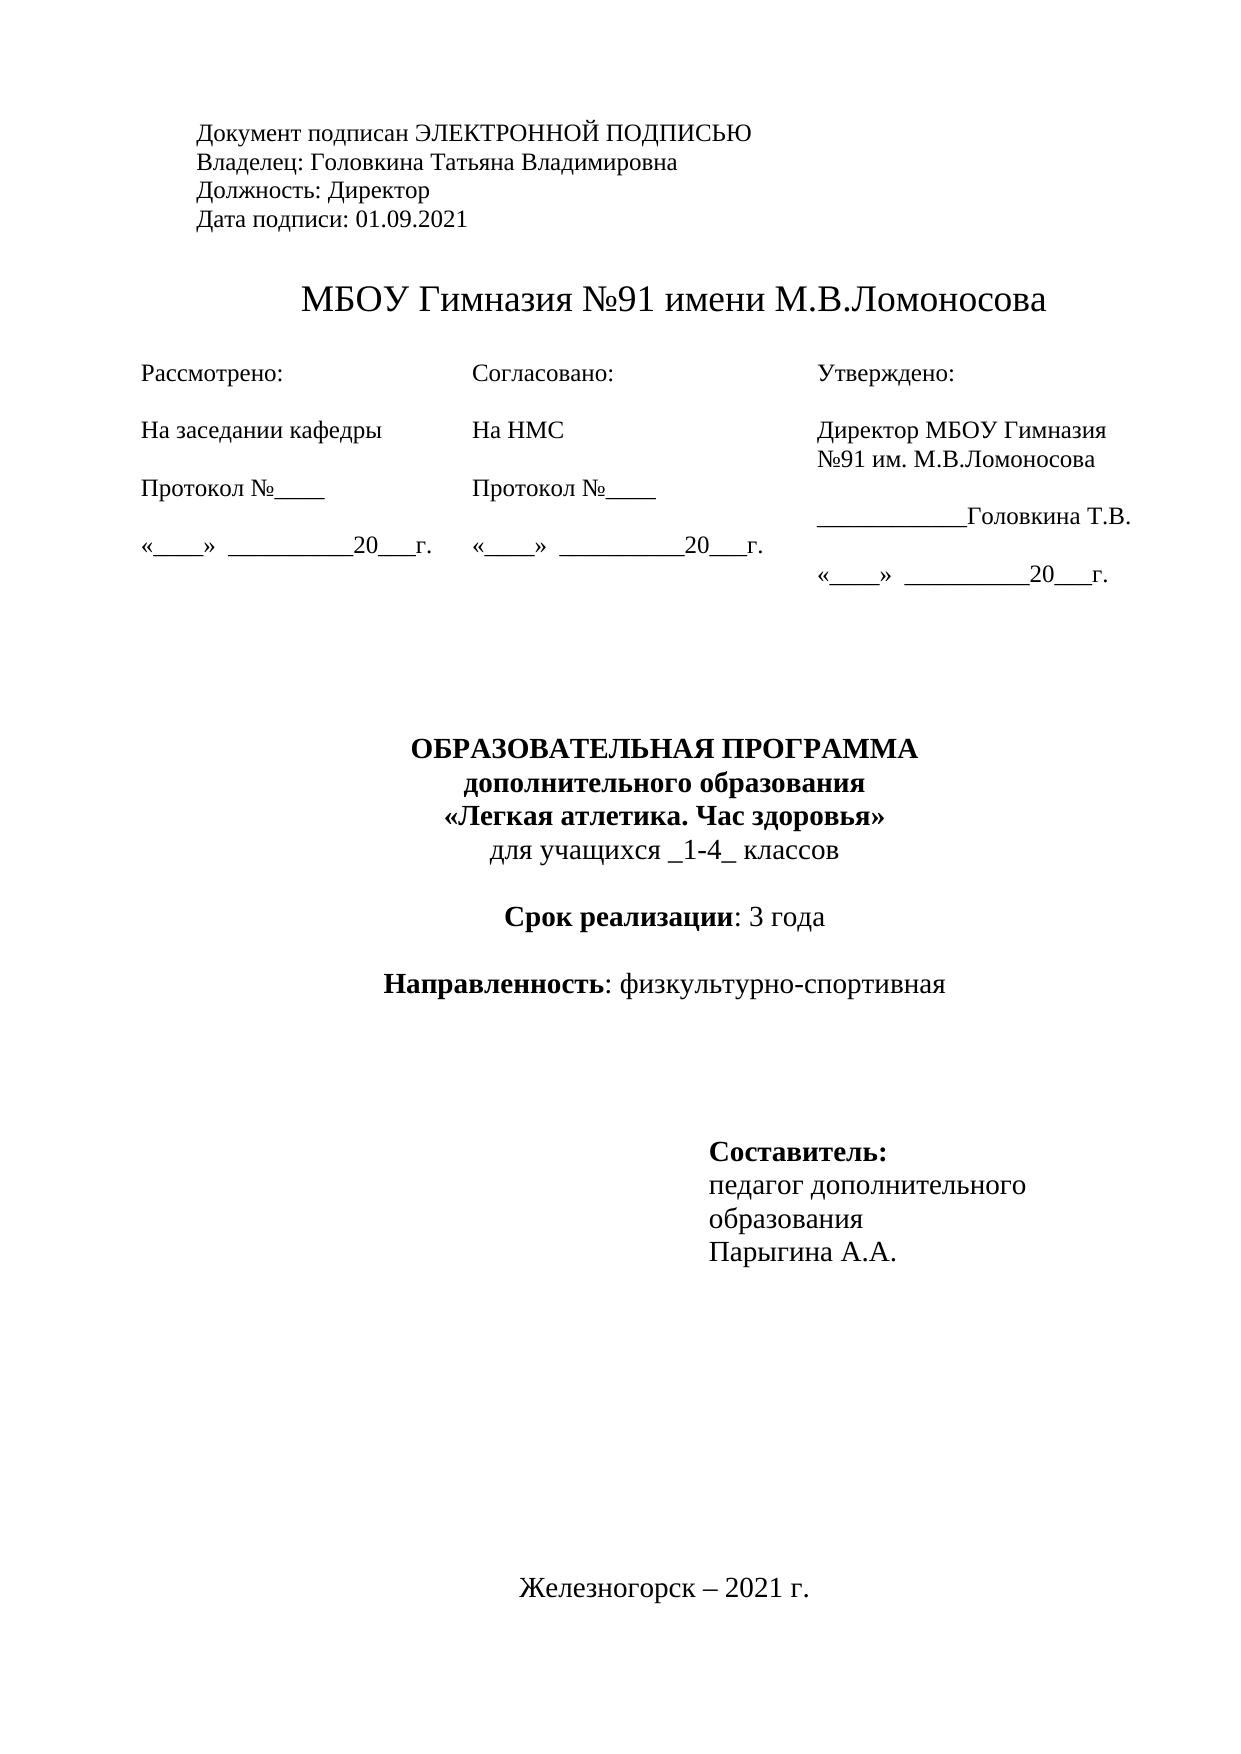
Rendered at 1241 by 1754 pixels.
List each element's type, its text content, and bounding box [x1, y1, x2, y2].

text Срок реализации: 3 года [177, 899, 1152, 933]
text Документ подписан ЭЛЕКТРОННОЙ ПОДПИСЬЮ [196, 118, 1152, 147]
text МБОУ Гимназия №91 имени М.В.Ломоносова [196, 276, 1152, 319]
text для учащихся _1-4_ классов [177, 832, 1152, 866]
text дополнительного образования [177, 765, 1152, 798]
text Должность: Директор [196, 176, 1152, 204]
text Дата подписи: 01.09.2021 [196, 204, 1152, 233]
text «Легкая атлетика. Час здоровья» [177, 798, 1152, 832]
table_header Согласовано: На НМС Протокол №____ «____» __________20___г. [461, 358, 806, 631]
text Направленность: физкультурно-спортивная [177, 966, 1152, 1000]
text Составитель: [709, 1134, 1152, 1167]
table_header Утверждено: Директор МБОУ Гимназия №91 им. М.В.Ломоносова ____________Головкина Т.В. «____» __________20___г. [806, 358, 1152, 631]
text Железногорск – 2021 г. [177, 1570, 1152, 1603]
text педагог дополнительного образования [709, 1167, 1152, 1234]
text Парыгина А.А. [709, 1234, 1152, 1268]
table_header Рассмотрено: На заседании кафедры Протокол №____ «____» __________20___г. [129, 358, 461, 631]
text ОБРАЗОВАТЕЛЬНАЯ ПРОГРАММА [177, 731, 1152, 765]
text Владелец: Головкина Татьяна Владимировна [196, 147, 1152, 176]
